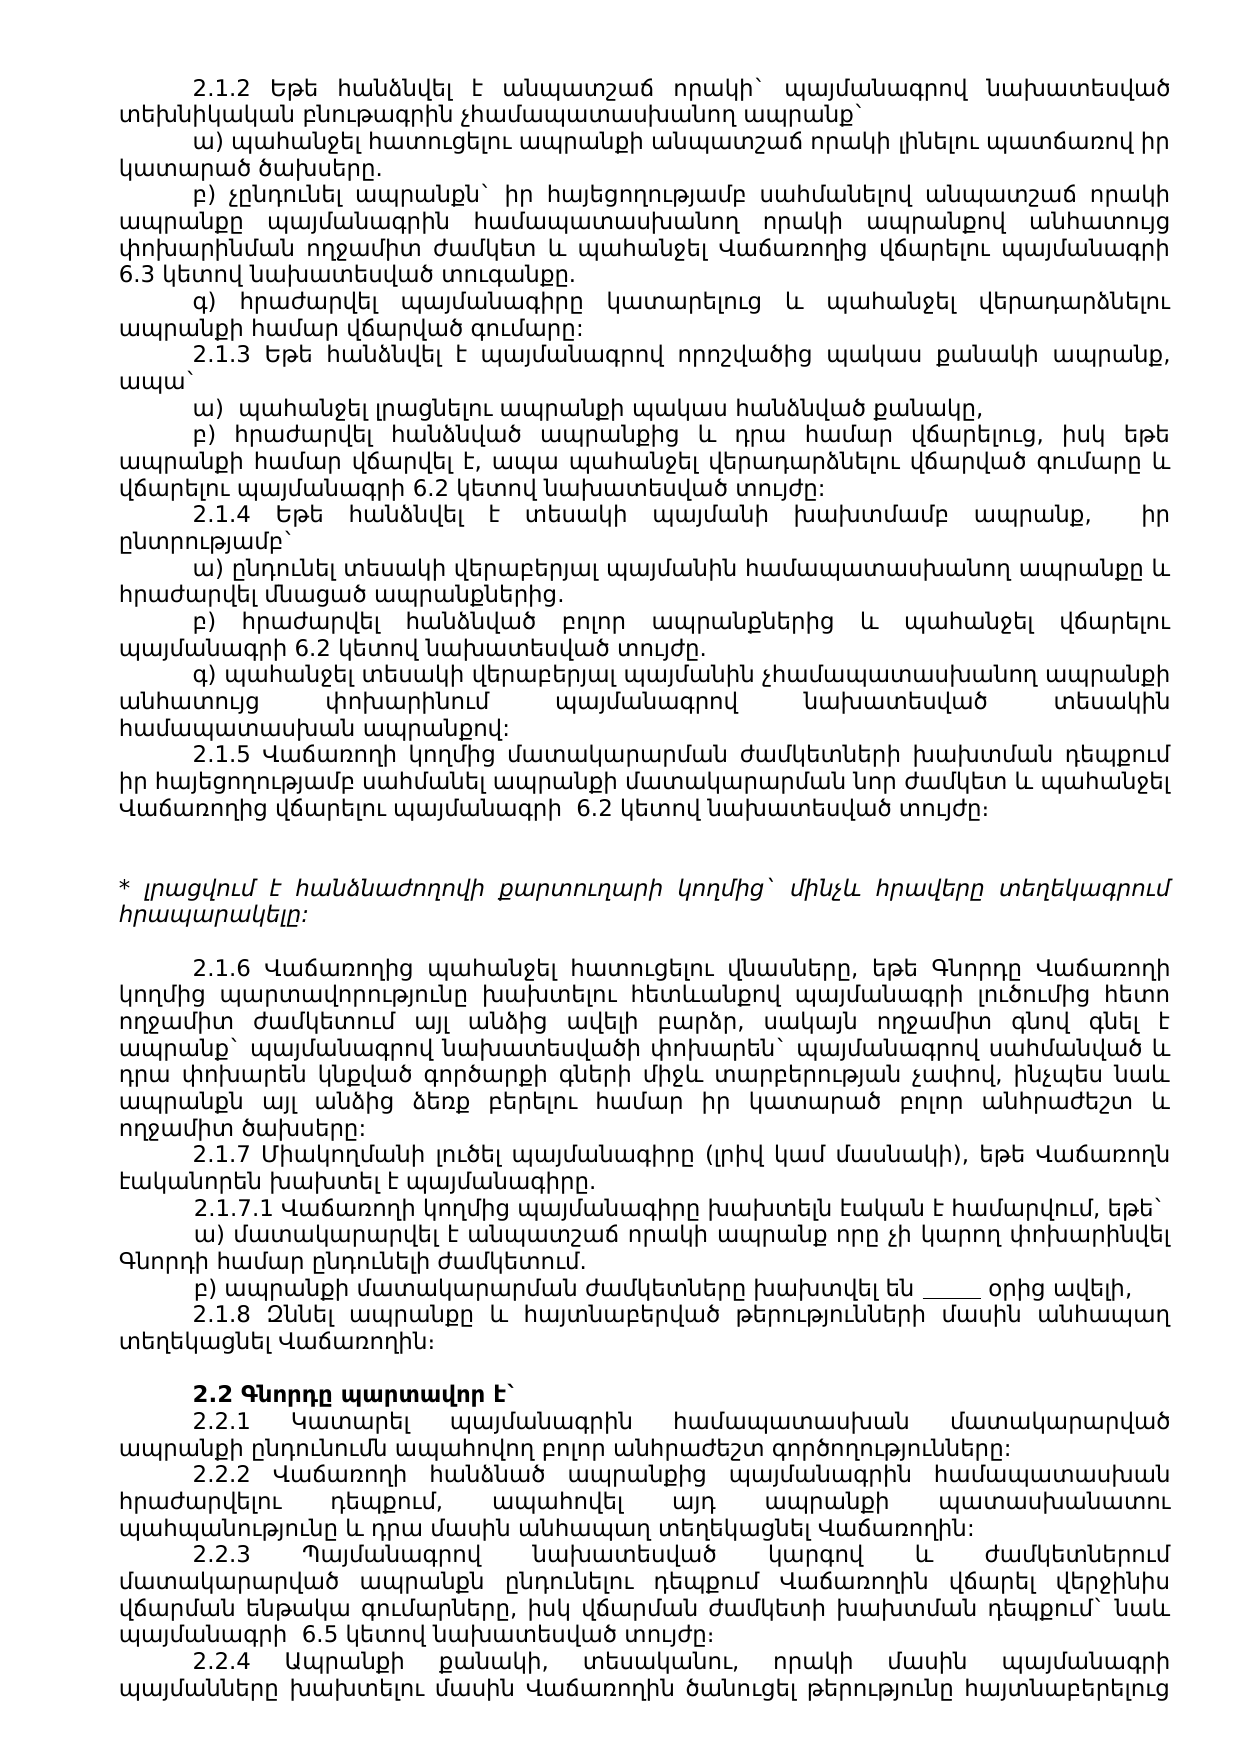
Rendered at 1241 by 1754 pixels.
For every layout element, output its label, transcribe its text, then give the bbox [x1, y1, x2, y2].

text 2.1.6 Վաճառողից պահանջել հատուցելու վնասները, եթե Գնորդը Վաճառողի կողմից պարտավորությունը խախտելու հետևանքով պայմանագրի լուծումից հետո ողջամիտ ժամկետում այլ անձից ավելի բարձր, սակայն ողջամիտ գնով գնել է ապրանք` պայմանագրով նախատեսվածի փոխարեն` պայմանագրով սահմանված և դրա փոխարեն կնքված գործարքի գների միջև տարբերության չափով, ինչպես նաև ապրանքն այլ անձից ձեռք բերելու համար իր կատարած բոլոր անհրաժեշտ և ողջամիտ ծախսերը: [118, 955, 1171, 1142]
text գ) պահանջել տեսակի վերաբերյալ պայմանին չհամապատասխանող ապրանքի անհատույց փոխարինում պայմանագրով նախատեսված տեսակին համապատասխան ապրանքով: [118, 662, 1171, 742]
text բ) հրաժարվել հանձնված բոլոր ապրանքներից և պահանջել վճարելու պայմանագրի 6.2 կետով նախատեսված տույժը. [118, 608, 1171, 662]
text 2.1.7.1 Վաճառողի կողմից պայմանագիրը խախտելն էական է համարվում, եթե` [118, 1195, 1171, 1222]
text 2.2.3 Պայմանագրով նախատեսված կարգով և ժամկետներում մատակարարված ապրանքն ընդունելու դեպքում Վաճառողին վճարել վերջինիս վճարման ենթակա գումարները, իսկ վճարման ժամկետի խախտման դեպքում` նաև պայմանագրի 6.5 կետով նախատեսված տույժը։ [118, 1542, 1171, 1648]
text բ) ապրանքի մատակարարման ժամկետները խախտվել են օրից ավելի, [118, 1275, 1171, 1302]
text 2.2.1 Կատարել պայմանագրին համապատասխան մատակարարված ապրանքի ընդունումն ապահովող բոլոր անհրաժեշտ գործողությունները: [118, 1408, 1171, 1462]
text 2.1.8 Զննել ապրանքը և հայտնաբերված թերությունների մասին անհապաղ տեղեկացնել Վաճառողին։ [118, 1302, 1171, 1355]
text 2.1.7 Միակողմանի լուծել պայմանագիրը (լրիվ կամ մասնակի), եթե Վաճառողն էականորեն խախտել է պայմանագիրը. [118, 1142, 1171, 1195]
text բ) հրաժարվել հանձնված ապրանքից և դրա համար վճարելուց, իսկ եթե ապրանքի համար վճարվել է, ապա պահանջել վերադարձնելու վճարված գումարը և վճարելու պայմանագրի 6.2 կետով նախատեսված տույժը: [118, 422, 1171, 502]
text 2.1.2 Եթե հանձնվել է անպատշաճ որակի` պայմանագրով նախատեսված տեխնիկական բնութագրին չհամապատասխանող ապրանք` [118, 75, 1171, 128]
text ա) ընդունել տեսակի վերաբերյալ պայմանին համապատասխանող ապրանքը և հրաժարվել մնացած ապրանքներից. [118, 555, 1171, 608]
text 2.2 Գնորդը պարտավոր է` [118, 1382, 1171, 1408]
text * լրացվում է հանձնաժողովի քարտուղարի կողմից` մինչև հրավերը տեղեկագրում հրապարակելը: [118, 875, 1171, 928]
text 2.1.4 Եթե հանձնվել է տեսակի պայմանի խախտմամբ ապրանք, իր ընտրությամբ` [118, 502, 1171, 555]
text բ) չընդունել ապրանքն` իր հայեցողությամբ սահմանելով անպատշաճ որակի ապրանքը պայմանագրին համապատասխանող որակի ապրանքով անհատույց փոխարինման ողջամիտ ժամկետ և պահանջել Վաճառողից վճարելու պայմանագրի 6.3 կետով նախատեսված տուգանքը. [118, 182, 1171, 288]
text 2.2.2 Վաճառողի հանձնած ապրանքից պայմանագրին համապատասխան հրաժարվելու դեպքում, ապահովել այդ ապրանքի պատասխանատու պահպանությունը և դրա մասին անհապաղ տեղեկացնել Վաճառողին: [118, 1462, 1171, 1542]
text գ) հրաժարվել պայմանագիրը կատարելուց և պահանջել վերադարձնելու ապրանքի համար վճարված գումարը: [118, 288, 1171, 342]
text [118, 1648, 1171, 1702]
text 2.1.5 Վաճառողի կողմից մատակարարման ժամկետների խախտման դեպքում իր հայեցողությամբ սահմանել ապրանքի մատակարարման նոր ժամկետ և պահանջել Վաճառողից վճարելու պայմանագրի 6.2 կետով նախատեսված տույժը։ [118, 742, 1171, 822]
text ա) պահանջել լրացնելու ապրանքի պակաս հանձնված քանակը, [118, 395, 1171, 422]
text ա) մատակարարվել է անպատշաճ որակի ապրանք որը չի կարող փոխարինվել Գնորդի համար ընդունելի ժամկետում. [118, 1222, 1171, 1275]
text 2.1.3 Եթե հանձնվել է պայմանագրով որոշվածից պակաս քանակի ապրանք, ապա` [118, 342, 1171, 395]
text ա) պահանջել հատուցելու ապրանքի անպատշաճ որակի լինելու պատճառով իր կատարած ծախսերը. [118, 128, 1171, 182]
